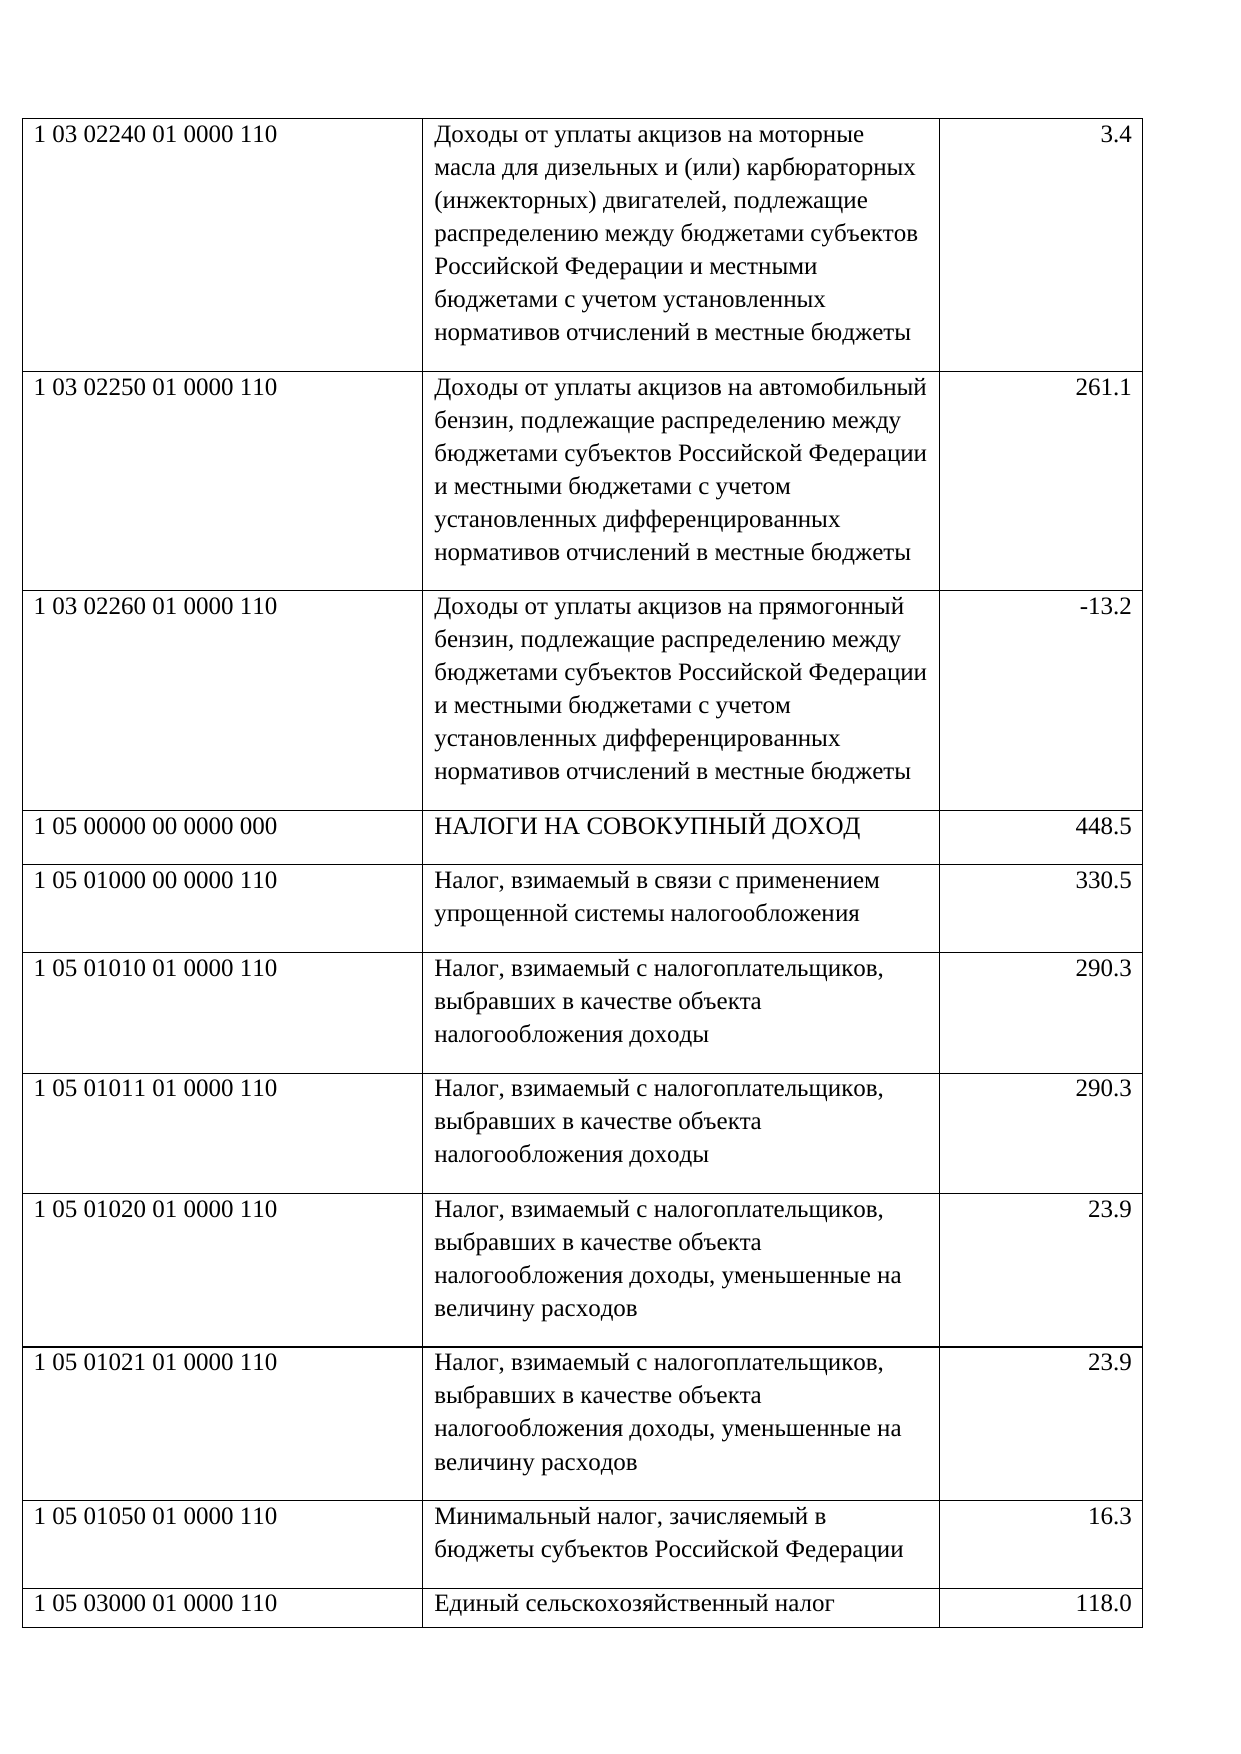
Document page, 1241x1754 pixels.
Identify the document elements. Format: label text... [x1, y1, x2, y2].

table_cell Доходы от уплаты акцизов на автомобильный бензин, подлежащие распределению между бюджетами субъектов Российской Федерации и местными бюджетами с учетом установленных дифференцированных нормативов отчислений в местные бюджеты [423, 372, 939, 590]
table_cell 290.3 [940, 953, 1142, 1072]
table_cell 1 05 01000 00 0000 110 [23, 865, 422, 952]
table_cell Налог, взимаемый с налогоплательщиков, выбравших в качестве объекта налогообложения доходы, уменьшенные на величину расходов [423, 1348, 939, 1500]
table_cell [423, 1589, 939, 1627]
table_cell 1 05 00000 00 0000 000 [23, 811, 422, 864]
table_cell 1 03 02250 01 0000 110 [23, 372, 422, 590]
table_cell 1 03 02240 01 0000 110 [23, 119, 422, 371]
table_cell 1 05 01010 01 0000 110 [23, 953, 422, 1072]
table_cell -13.2 [940, 591, 1142, 810]
table_cell 330.5 [940, 865, 1142, 952]
table_cell 16.3 [940, 1501, 1142, 1587]
table_cell 1 05 01021 01 0000 110 [23, 1348, 422, 1500]
table_cell Налог, взимаемый с налогоплательщиков, выбравших в качестве объекта налогообложения доходы [423, 953, 939, 1072]
table_cell 1 05 01020 01 0000 110 [23, 1194, 422, 1346]
table_cell 3.4 [940, 119, 1142, 371]
table_cell 118.0 [940, 1589, 1142, 1627]
table_cell Налог, взимаемый в связи с применением упрощенной системы налогообложения [423, 865, 939, 952]
table_cell 1 03 02260 01 0000 110 [23, 591, 422, 810]
table_cell 290.3 [940, 1074, 1142, 1193]
table_cell Доходы от уплаты акцизов на прямогонный бензин, подлежащие распределению между бюджетами субъектов Российской Федерации и местными бюджетами с учетом установленных дифференцированных нормативов отчислений в местные бюджеты [423, 591, 939, 810]
table_cell 23.9 [940, 1348, 1142, 1500]
table_cell 1 05 01011 01 0000 110 [23, 1074, 422, 1193]
table_cell 448.5 [940, 811, 1142, 864]
table_cell Доходы от уплаты акцизов на моторные масла для дизельных и (или) карбюраторных (инжекторных) двигателей, подлежащие распределению между бюджетами субъектов Российской Федерации и местными бюджетами с учетом установленных нормативов отчислений в местные бюджеты [423, 119, 939, 371]
table_cell НАЛОГИ НА СОВОКУПНЫЙ ДОХОД [423, 811, 939, 864]
table_cell 1 05 01050 01 0000 110 [23, 1501, 422, 1587]
table_cell Налог, взимаемый с налогоплательщиков, выбравших в качестве объекта налогообложения доходы, уменьшенные на величину расходов [423, 1194, 939, 1346]
table_cell Налог, взимаемый с налогоплательщиков, выбравших в качестве объекта налогообложения доходы [423, 1074, 939, 1193]
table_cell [23, 1589, 422, 1627]
table_cell 23.9 [940, 1194, 1142, 1346]
table_cell Минимальный налог, зачисляемый в бюджеты субъектов Российской Федерации [423, 1501, 939, 1587]
table_cell 261.1 [940, 372, 1142, 590]
